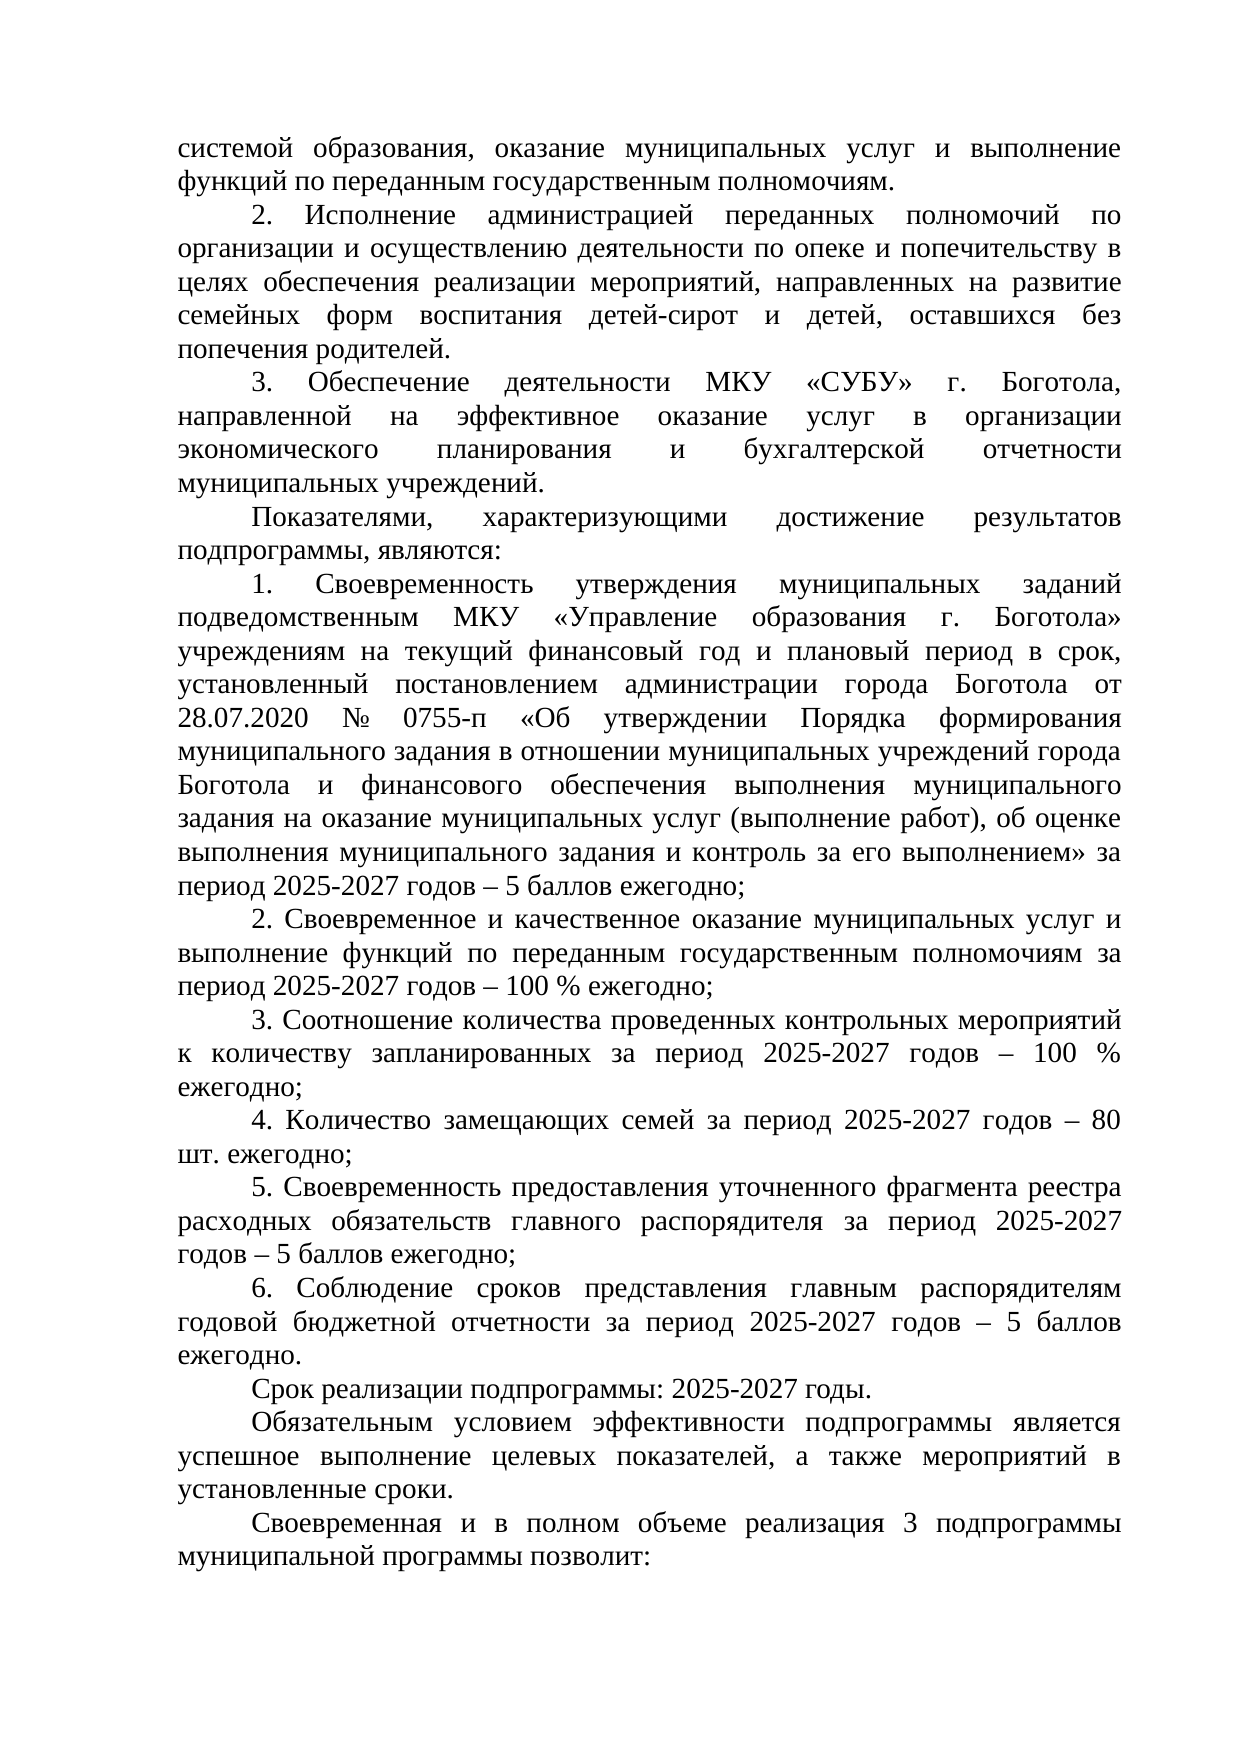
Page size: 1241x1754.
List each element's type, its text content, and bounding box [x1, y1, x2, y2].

text 3. Обеспечение деятельности МКУ «СУБУ» г. Боготола, направленной на эффективное оказание услуг в организации экономического планирования и бухгалтерской отчетности муниципальных учреждений. [177, 364, 1122, 499]
text Своевременная и в полном объеме реализация 3 подпрограммы муниципальной программы позволит: [177, 1505, 1122, 1572]
text 5. Своевременность предоставления уточненного фрагмента реестра расходных обязательств главного распорядителя за период 2025-2027 годов – 5 баллов ежегодно; [177, 1169, 1122, 1270]
text 1. Своевременность утверждения муниципальных заданий подведомственным МКУ «Управление образования г. Боготола» учреждениям на текущий финансовый год и плановый период в срок, установленный постановлением администрации города Боготола от 28.07.2020 № 0755-п «Об утверждении Порядка формирования муниципального задания в отношении муниципальных учреждений города Боготола и финансового обеспечения выполнения муниципального задания на оказание муниципальных услуг (выполнение работ), об оценке выполнения муниципального задания и контроль за его выполнением» за период 2025-2027 годов – 5 баллов ежегодно; [177, 566, 1122, 901]
text Обязательным условием эффективности подпрограммы является успешное выполнение целевых показателей, а также мероприятий в установленные сроки. [177, 1404, 1122, 1505]
text 2. Своевременное и качественное оказание муниципальных услуг и выполнение функций по переданным государственным полномочиям за период 2025-2027 годов – 100 % ежегодно; [177, 901, 1122, 1002]
text 3. Соотношение количества проведенных контрольных мероприятий к количеству запланированных за период 2025-2027 годов – 100 % ежегодно; [177, 1002, 1122, 1102]
text 6. Соблюдение сроков представления главным распорядителям годовой бюджетной отчетности за период 2025-2027 годов – 5 баллов ежегодно. [177, 1270, 1122, 1371]
text Срок реализации подпрограммы: 2025-2027 годы. [177, 1371, 1122, 1404]
text Показателями, характеризующими достижение результатов подпрограммы, являются: [177, 499, 1122, 566]
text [177, 130, 1122, 197]
text 2. Исполнение администрацией переданных полномочий по организации и осуществлению деятельности по опеке и попечительству в целях обеспечения реализации мероприятий, направленных на развитие семейных форм воспитания детей-сирот и детей, оставшихся без попечения родителей. [177, 197, 1122, 364]
text 4. Количество замещающих семей за период 2025-2027 годов – 80 шт. ежегодно; [177, 1102, 1122, 1169]
